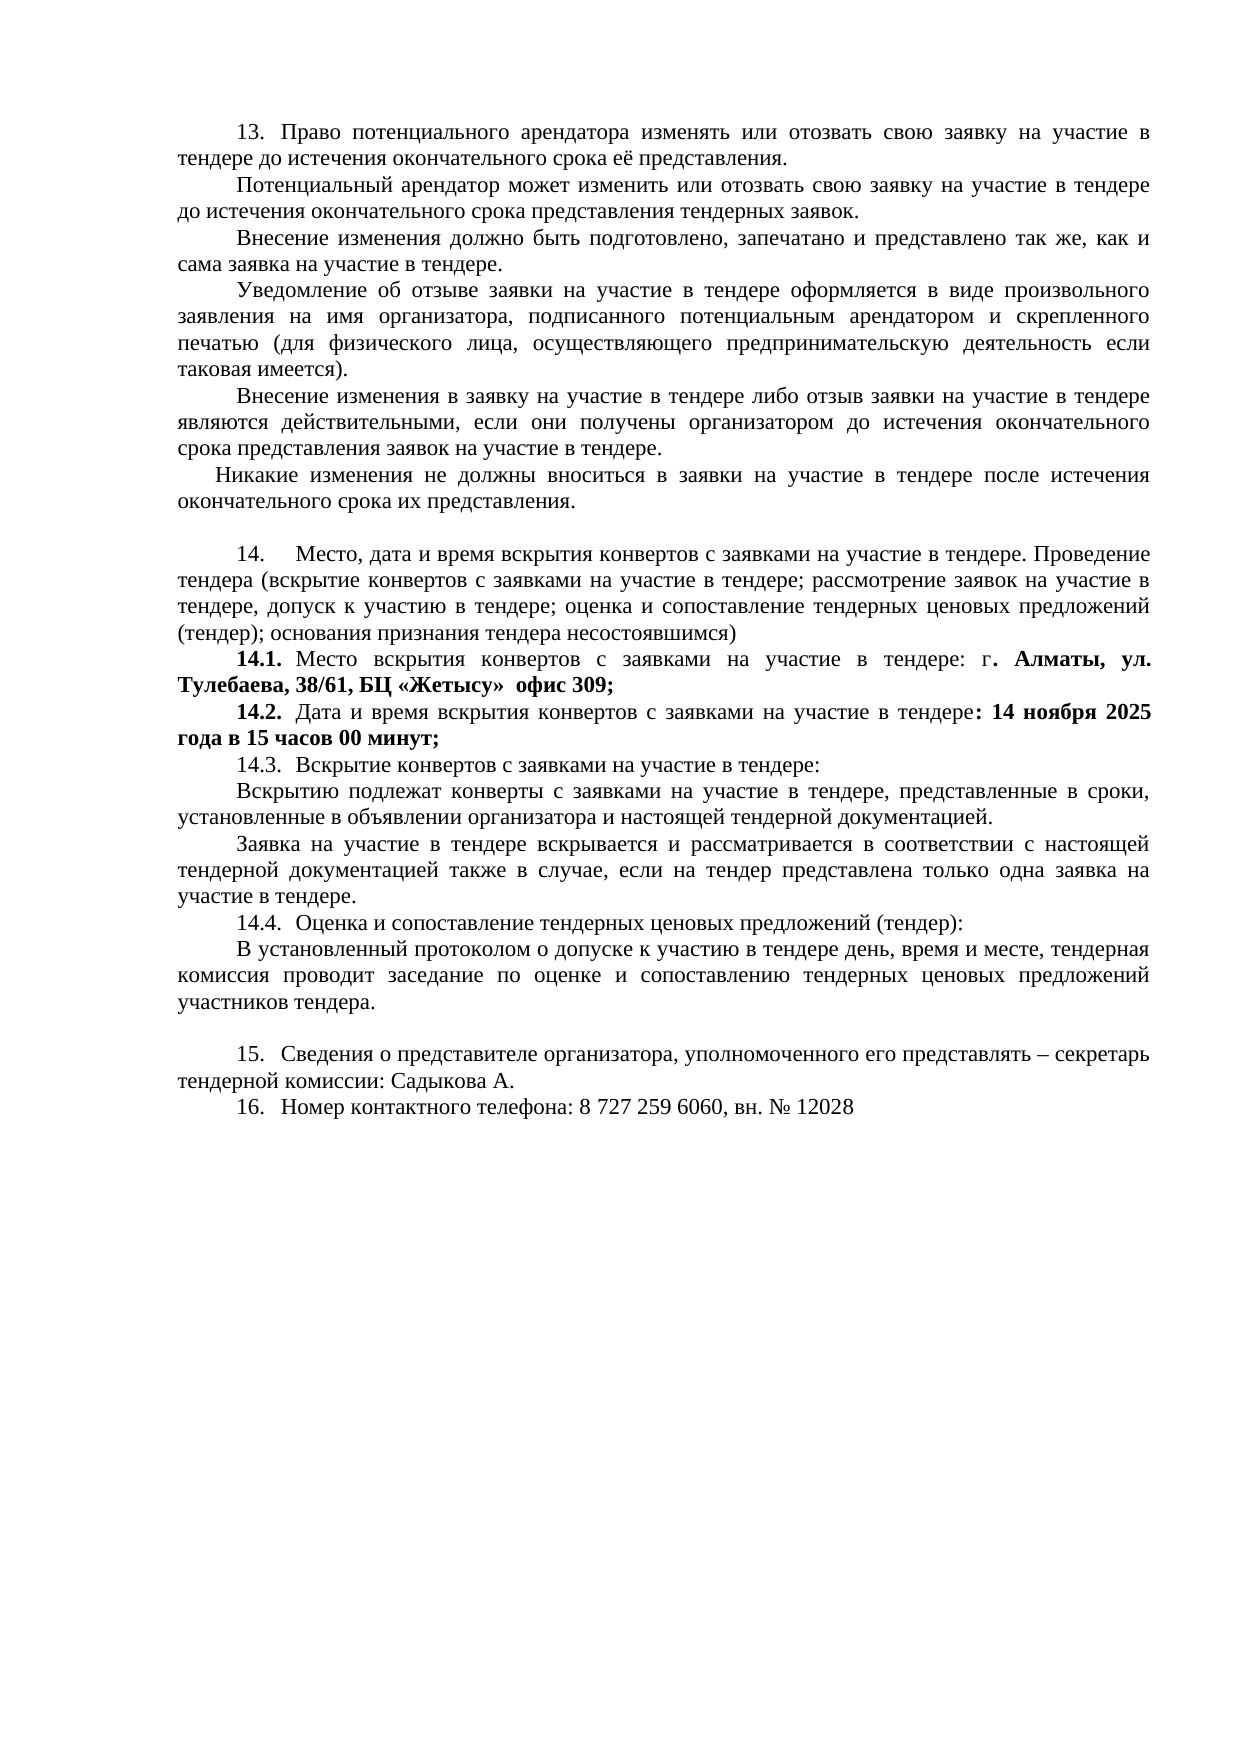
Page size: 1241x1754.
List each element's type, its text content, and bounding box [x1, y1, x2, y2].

text Заявка на участие в тендере вскрывается и рассматривается в соответствии с настоящей тендерной документацией также в случае, если на тендер представлена только одна заявка на участие в тендере. [177, 830, 1152, 909]
list Место вскрытия конвертов с заявками на участие в тендере: г. Алматы, ул. Тулебаева, 38/61, БЦ «Жетысу» офис 309; [177, 645, 1152, 698]
text Внесение изменения должно быть подготовлено, запечатано и представлено так же, как и сама заявка на участие в тендере. [177, 223, 1152, 276]
text В установленный протоколом о допуске к участию в тендере день, время и месте, тендерная комиссия проводит заседание по оценке и сопоставлению тендерных ценовых предложений участников тендера. [177, 935, 1152, 1014]
list Место, дата и время вскрытия конвертов с заявками на участие в тендере. Проведение тендера (вскрытие конвертов с заявками на участие в тендере; рассмотрение заявок на участие в тендере, допуск к участию в тендере; оценка и сопоставление тендерных ценовых предложений (тендер); основания признания тендера несостоявшимся) [177, 540, 1152, 645]
list Номер контактного телефона: 8 727 259 6060, вн. № 12028 [177, 1093, 1152, 1119]
text Уведомление об отзыве заявки на участие в тендере оформляется в виде произвольного заявления на имя организатора, подписанного потенциальным арендатором и скрепленного печатью (для физического лица, осуществляющего предпринимательскую деятельность если таковая имеется). [177, 276, 1152, 382]
list Вскрытие конвертов с заявками на участие в тендере: [177, 751, 1152, 777]
list Сведения о представителе организатора, уполномоченного его представлять – секретарь тендерной комиссии: Садыкова А. [177, 1041, 1152, 1093]
list Оценка и сопоставление тендерных ценовых предложений (тендер): [177, 909, 1152, 935]
text Потенциальный арендатор может изменить или отозвать свою заявку на участие в тендере до истечения окончательного срока представления тендерных заявок. [177, 171, 1152, 223]
list Дата и время вскрытия конвертов с заявками на участие в тендере: 14 ноября 2025 года в 15 часов 00 минут; [177, 698, 1152, 751]
list Право потенциального арендатора изменять или отозвать свою заявку на участие в тендере до истечения окончательного срока её представления. [177, 118, 1152, 171]
text Вскрытию подлежат конверты с заявками на участие в тендере, представленные в сроки, установленные в объявлении организатора и настоящей тендерной документацией. [177, 777, 1152, 830]
text Никакие изменения не должны вноситься в заявки на участие в тендере после истечения окончательного срока их представления. [177, 461, 1152, 513]
text Внесение изменения в заявку на участие в тендере либо отзыв заявки на участие в тендере являются действительными, если они получены организатором до истечения окончательного срока представления заявок на участие в тендере. [177, 382, 1152, 461]
